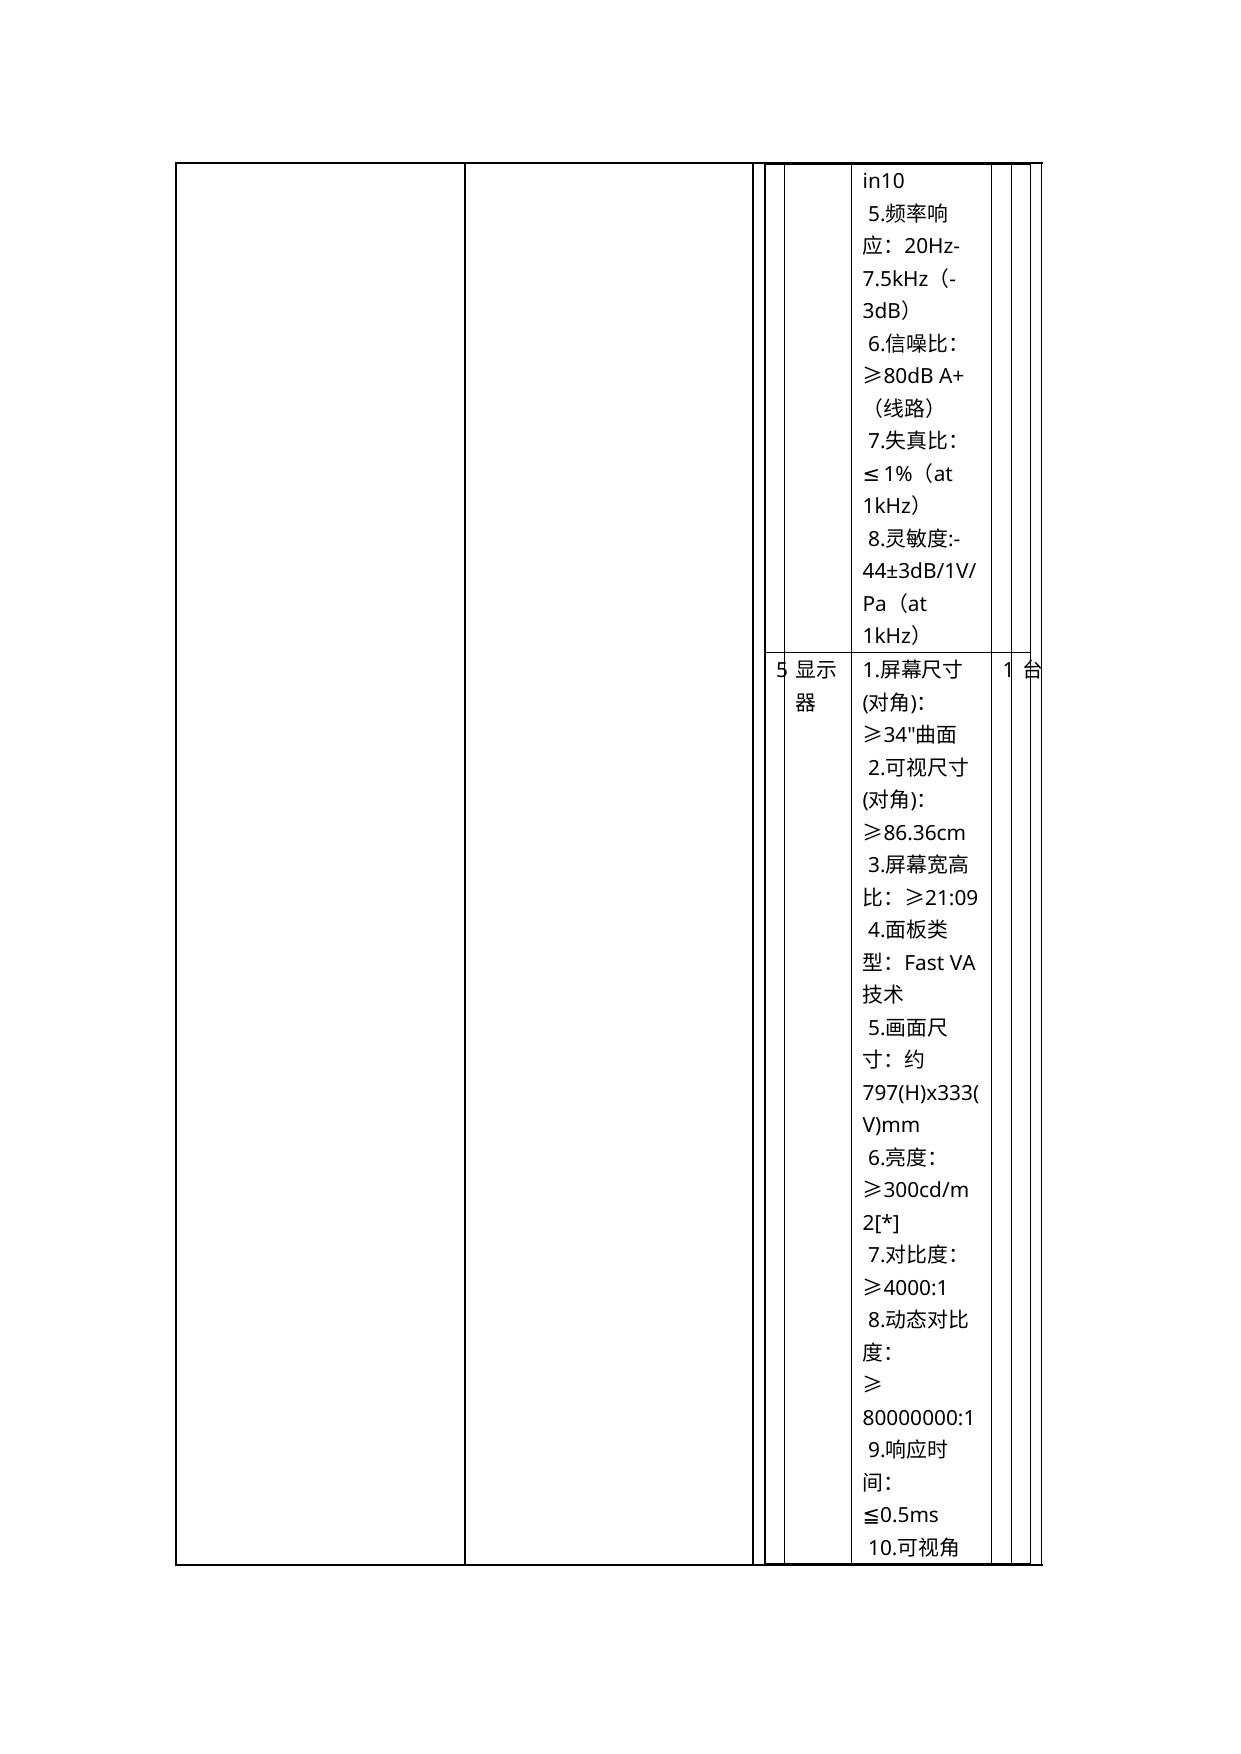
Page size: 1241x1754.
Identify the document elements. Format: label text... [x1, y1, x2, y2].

table_cell [785, 653, 851, 1563]
table_cell [992, 165, 1011, 652]
table_cell [766, 653, 784, 1563]
table_cell [852, 653, 991, 1563]
table_cell [766, 165, 784, 652]
table_cell [785, 165, 851, 652]
table_cell [1031, 164, 1041, 667]
table_cell [1031, 667, 1041, 1564]
table_cell [852, 165, 991, 652]
table_cell [1012, 653, 1030, 1563]
table_cell [754, 164, 764, 1564]
table_cell 1 [177, 164, 464, 1564]
table_cell [466, 164, 752, 1564]
table_cell [1012, 165, 1030, 652]
table_cell [992, 653, 1011, 1563]
